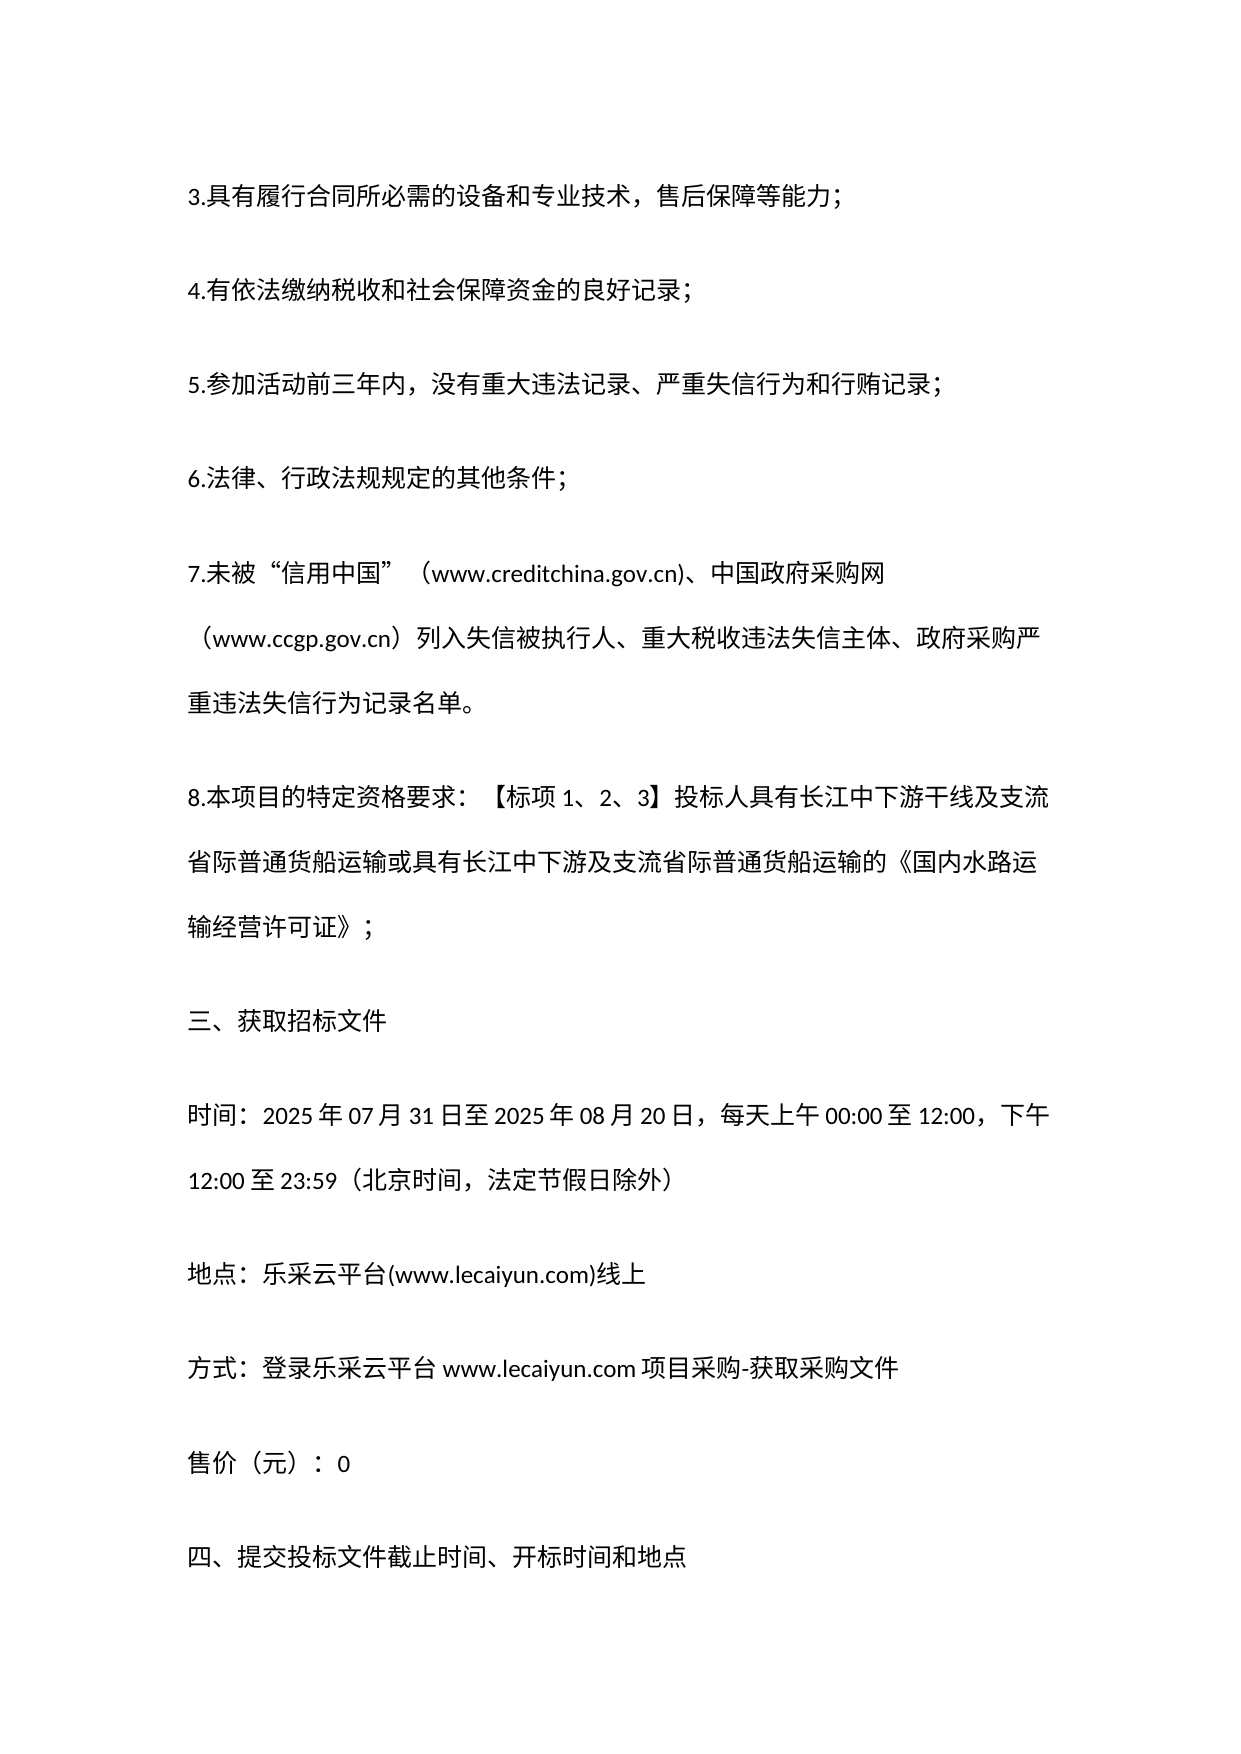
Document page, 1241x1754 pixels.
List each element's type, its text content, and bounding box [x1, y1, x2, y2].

text 4.有依法缴纳税收和社会保障资金的良好记录； [187, 256, 1053, 321]
text 四、提交投标文件截止时间、开标时间和地点 [187, 1523, 1053, 1588]
text 三、获取招标文件 [187, 987, 1053, 1052]
text 6.法律、行政法规规定的其他条件； [187, 444, 1053, 509]
text 地点：乐采云平台(www.lecaiyun.com)线上 [187, 1240, 1053, 1305]
text 时间：2025年07月31日至2025年08月20日，每天上午00:00至12:00，下午12:00至23:59（北京时间，法定节假日除外） [187, 1081, 1053, 1211]
text 3.具有履行合同所必需的设备和专业技术，售后保障等能力； [187, 162, 1053, 227]
text 7.未被“信用中国”（www.creditchina.gov.cn)、中国政府采购网（www.ccgp.gov.cn）列入失信被执行人、重大税收违法失信主体、政府采购严重违法失信行为记录名单。 [187, 539, 1053, 734]
text 8.本项目的特定资格要求：【标项1、2、3】投标人具有长江中下游干线及支流省际普通货船运输或具有长江中下游及支流省际普通货船运输的《国内水路运输经营许可证》； [187, 763, 1053, 958]
text 5.参加活动前三年内，没有重大违法记录、严重失信行为和行贿记录； [187, 350, 1053, 415]
text 方式：登录乐采云平台www.lecaiyun.com项目采购-获取采购文件 [187, 1334, 1053, 1399]
text 售价（元）：0 [187, 1429, 1053, 1494]
